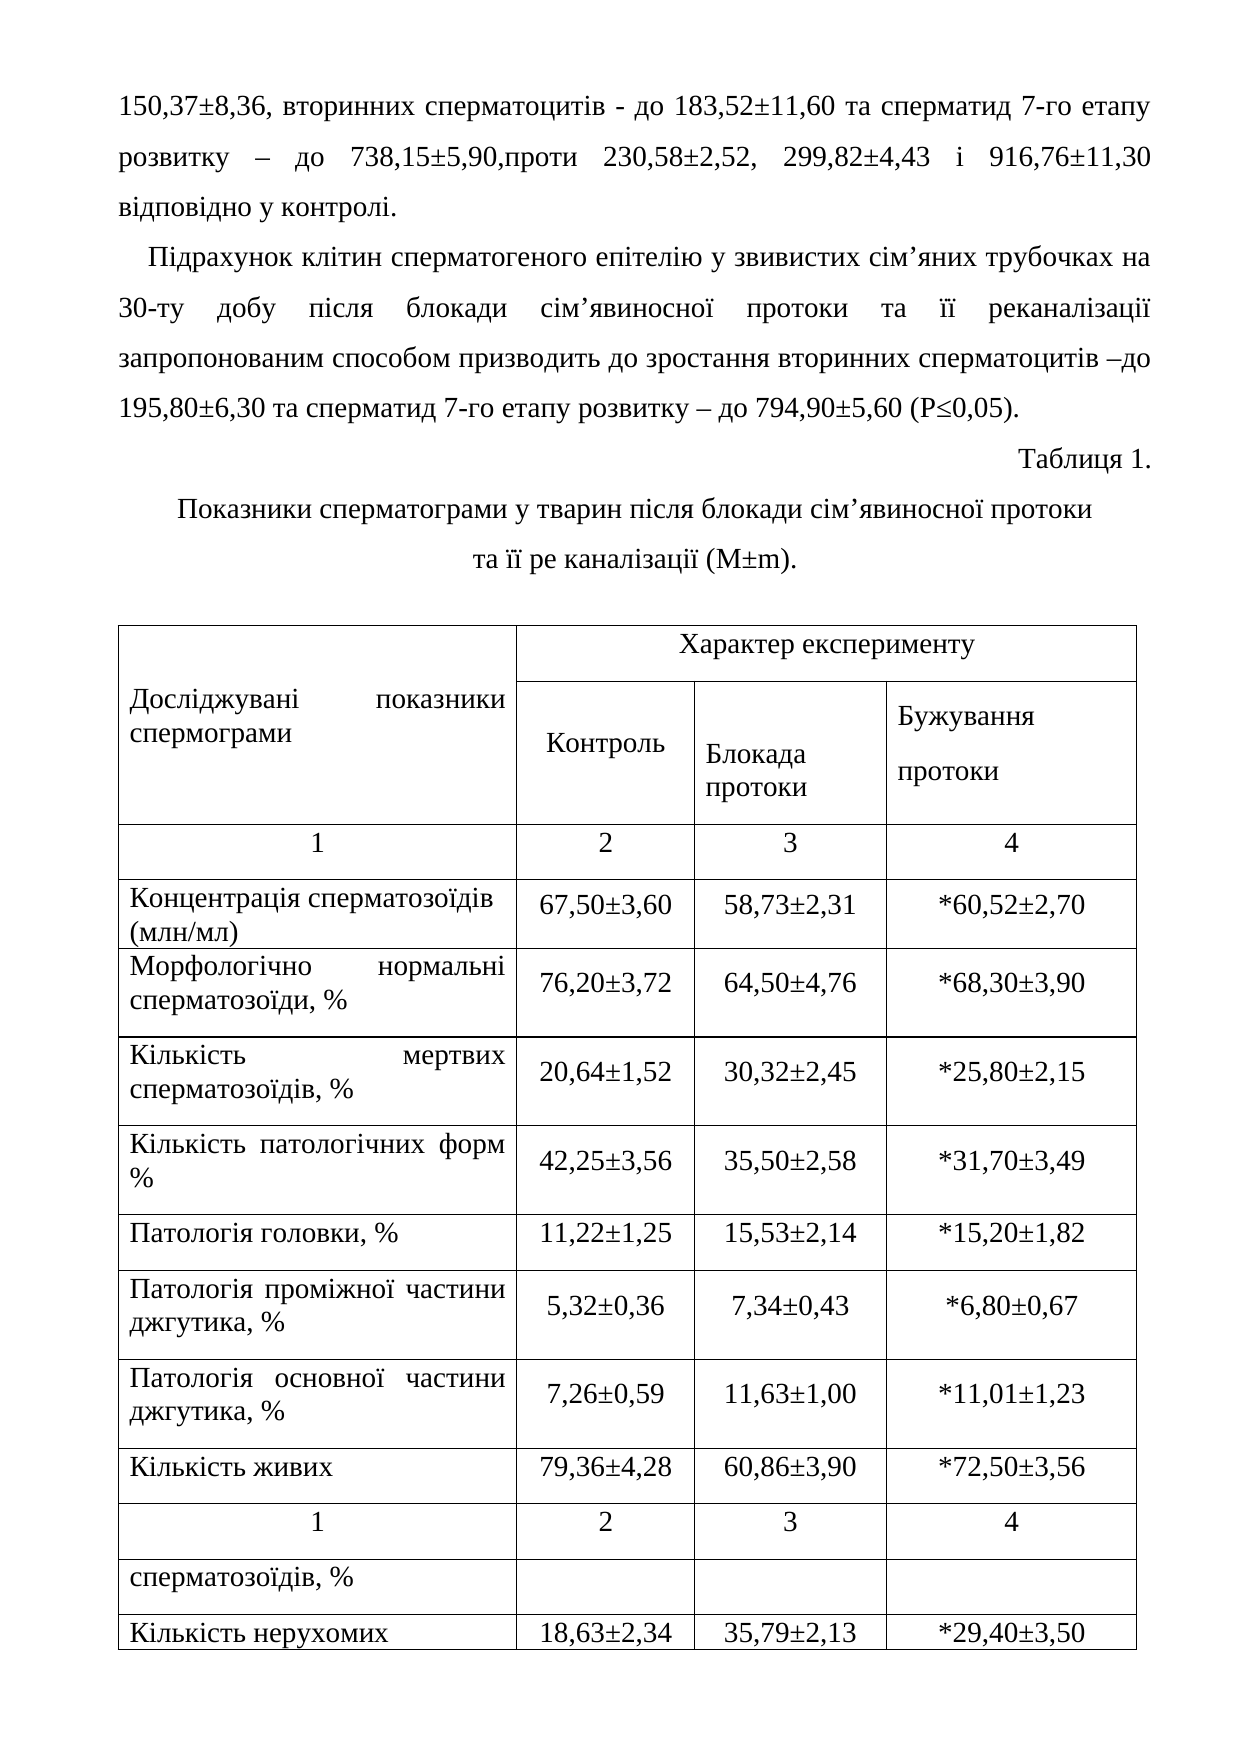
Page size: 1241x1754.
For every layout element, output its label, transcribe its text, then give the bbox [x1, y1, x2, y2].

table_cell [517, 1560, 694, 1614]
table_cell *15,20±1,82 [887, 1215, 1136, 1270]
table_cell 67,50±3,60 [517, 880, 694, 947]
table_cell Бужування протоки [887, 682, 1136, 824]
table_cell *25,80±2,15 [887, 1038, 1136, 1125]
table_cell сперматозоїдів, % [119, 1560, 516, 1614]
table_cell *6,80±0,67 [887, 1271, 1136, 1359]
table_header Досліджувані показники спермограми [119, 626, 516, 824]
table_cell [695, 1560, 886, 1614]
table_cell 11,22±1,25 [517, 1215, 694, 1270]
table_cell 3 [695, 825, 886, 879]
table_cell Патологія головки, % [119, 1215, 516, 1270]
table_cell 79,36±4,28 [517, 1449, 694, 1503]
table_cell *68,30±3,90 [887, 949, 1136, 1036]
table_cell *29,40±3,50 [887, 1615, 1136, 1648]
table_cell 58,73±2,31 [695, 880, 886, 947]
table_cell 7,26±0,59 [517, 1360, 694, 1448]
text та її ре каналізації (M±m). [118, 541, 1152, 575]
table_cell 2 [517, 1504, 694, 1558]
table_cell 15,53±2,14 [695, 1215, 886, 1270]
table_cell 64,50±4,76 [695, 949, 886, 1036]
table_cell Блокада протоки [695, 682, 886, 824]
table_cell 1 [119, 1504, 516, 1558]
table_cell *72,50±3,56 [887, 1449, 1136, 1503]
table_cell 7,34±0,43 [695, 1271, 886, 1359]
table_cell 11,63±1,00 [695, 1360, 886, 1448]
text Показники сперматограми у тварин після блокади сім’явиносної протоки [118, 491, 1152, 524]
table_cell 1 [119, 825, 516, 879]
table_cell Кількість нерухомих [119, 1615, 516, 1648]
table_cell Патологія проміжної частини джгутика, % [119, 1271, 516, 1359]
table_cell 35,79±2,13 [695, 1615, 886, 1648]
table_cell 18,63±2,34 [517, 1615, 694, 1648]
text Підрахунок клітин сперматогеного епітелію у звивистих сім’яних трубочках на 30-ту добу після блокади сім’явиносної протоки та її реканалізації запропонованим способом призводить до зростання вторинних сперматоцитів –до 195,80±6,30 та сперматид 7-го етапу розвитку – до 794,90±5,60 (P≤0,05). [118, 239, 1152, 424]
table_cell *11,01±1,23 [887, 1360, 1136, 1448]
table_cell Кількість живих [119, 1449, 516, 1503]
table_cell 60,86±3,90 [695, 1449, 886, 1503]
table_cell Концентрація сперматозоїдів (млн/мл) [119, 880, 516, 947]
table_cell *31,70±3,49 [887, 1126, 1136, 1214]
table_cell 35,50±2,58 [695, 1126, 886, 1214]
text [118, 88, 1152, 223]
table_cell 30,32±2,45 [695, 1038, 886, 1125]
table_cell 20,64±1,52 [517, 1038, 694, 1125]
table_cell 2 [517, 825, 694, 879]
table_cell Контроль [517, 682, 694, 824]
table_cell *60,52±2,70 [887, 880, 1136, 947]
text Таблиця 1. [118, 441, 1152, 474]
table_cell 42,25±3,56 [517, 1126, 694, 1214]
table_cell Морфологічно нормальні сперматозоїди, % [119, 949, 516, 1036]
table_cell Кількість патологічних форм % [119, 1126, 516, 1214]
table_cell 4 [887, 1504, 1136, 1558]
table_cell [887, 1560, 1136, 1614]
table_cell 5,32±0,36 [517, 1271, 694, 1359]
table_cell Патологія основної частини джгутика, % [119, 1360, 516, 1448]
table_cell 3 [695, 1504, 886, 1558]
table_cell 4 [887, 825, 1136, 879]
table_header Характер експерименту [517, 626, 1136, 681]
table_cell Кількість мертвих сперматозоїдів, % [119, 1038, 516, 1125]
table_cell 76,20±3,72 [517, 949, 694, 1036]
